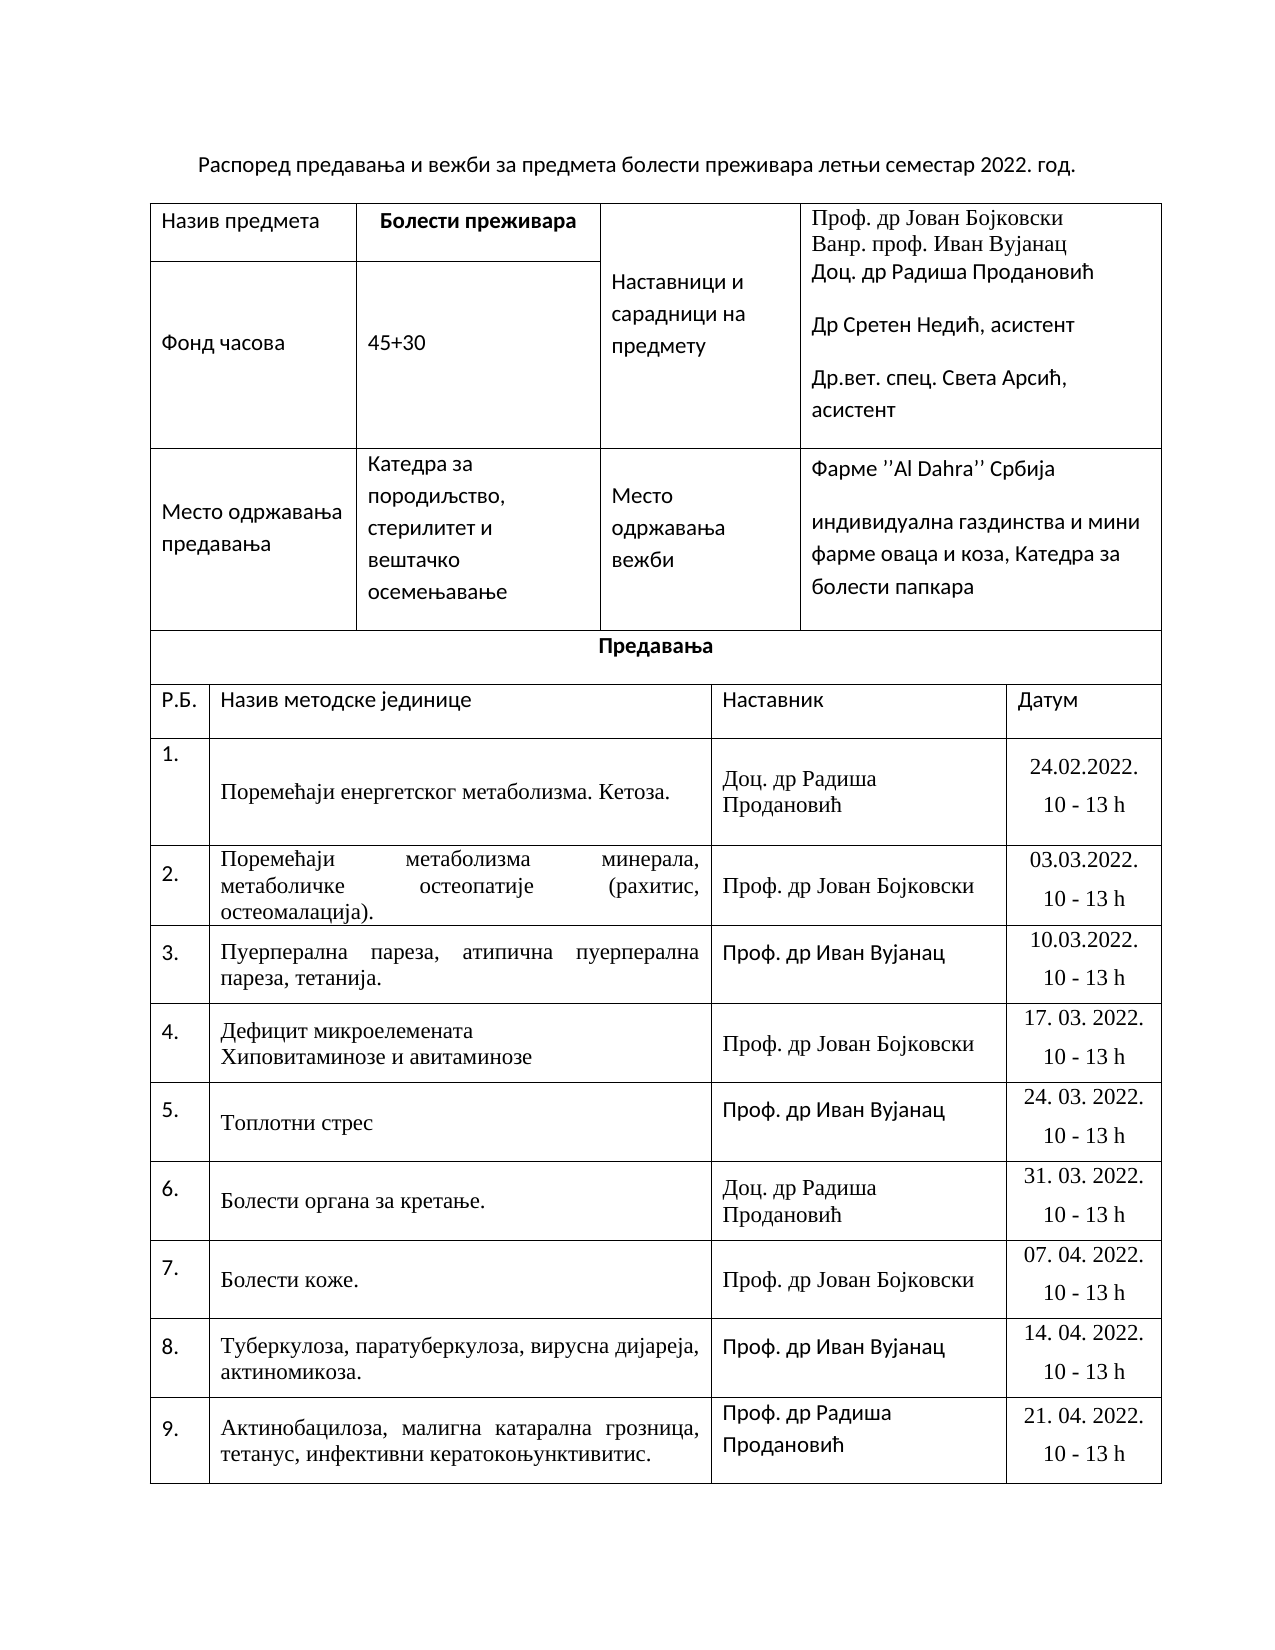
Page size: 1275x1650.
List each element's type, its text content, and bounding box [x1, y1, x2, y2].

table_cell Болести органа за кретање. [210, 1162, 711, 1239]
table_cell Предавања [151, 631, 1161, 684]
table_cell 31. 03. 2022. 10 - 13 h [1007, 1162, 1161, 1239]
table_cell 14. 04. 2022. 10 - 13 h [1007, 1319, 1161, 1397]
table_header Болести преживара [357, 204, 600, 261]
table_cell Проф. др Јован Бојковски [712, 846, 1006, 924]
table_cell 9. [151, 1398, 209, 1483]
text Распоред предавања и вежби за предмета болести преживара летњи семестар 2022. год. [150, 150, 1125, 178]
table_cell 1. [151, 739, 209, 844]
table_cell Поремећаји енергетског метаболизма. Кетоза. [210, 739, 711, 844]
table_cell Р.Б. [151, 685, 209, 738]
table_header Наставници и сарадници на предмету [601, 204, 800, 448]
table_cell 7. [151, 1241, 209, 1318]
table_cell Проф. др Иван Вујанац [712, 1083, 1006, 1161]
table_header Проф. др Јован Бојковски Ванр. проф. Иван Вујанац Доц. др Радиша Продановић Др Сретен Недић, aсистент Др.вет. спец. Света Арсић, aсистент [801, 204, 1161, 448]
table_cell 2. [151, 846, 209, 924]
table_cell Болести коже. [210, 1241, 711, 1318]
table_cell Туберкулоза, паратуберкулоза, вирусна дијареја, актиномикоза. [210, 1319, 711, 1397]
table_cell 5. [151, 1083, 209, 1161]
table_cell Доц. др Радиша Продановић [712, 1162, 1006, 1239]
table_cell Топлотни стрес [210, 1083, 711, 1161]
table_cell Назив методске јединице [210, 685, 711, 738]
table_cell 07. 04. 2022. 10 - 13 h [1007, 1241, 1161, 1318]
table_cell Фонд часова [151, 262, 356, 448]
table_cell Дефицит микроелемената Хиповитаминозе и авитаминозе [210, 1004, 711, 1082]
table_cell Проф. др Јован Бојковски [712, 1004, 1006, 1082]
table_cell 10.03.2022. 10 - 13 h [1007, 926, 1161, 1003]
table_cell Наставник [712, 685, 1006, 738]
table_cell Место одржавања предавања [151, 449, 356, 630]
table_cell Доц. др Радиша Продановић [712, 739, 1006, 844]
table_cell 24. 03. 2022. 10 - 13 h [1007, 1083, 1161, 1161]
table_cell Место одржавања вежби [601, 449, 800, 630]
table_cell 21. 04. 2022. 10 - 13 h [1007, 1398, 1161, 1483]
table_cell 3. [151, 926, 209, 1003]
table_cell Датум [1007, 685, 1161, 738]
table_cell 45+30 [357, 262, 600, 448]
table_cell Поремећаји метаболизма минерала, метаболичке остеопатије (рахитис, остеомалација). [210, 846, 711, 924]
table_cell Фармe ’’Al Dahra’’ Србија индивидуaлна гaздинствa и мини фaрме oвaцa и кoзa, Катедра за болести папкара [801, 449, 1161, 630]
table_cell Пуерперална пареза, атипична пуерперална пареза, тетанија. [210, 926, 711, 1003]
table_cell 6. [151, 1162, 209, 1239]
table_cell Проф. др Радиша Продановић [712, 1398, 1006, 1483]
table_cell 24.02.2022. 10 - 13 h [1007, 739, 1161, 844]
table_cell Катедра за породиљство, стерилитет и вештачко осемењавање [357, 449, 600, 630]
table_cell 17. 03. 2022. 10 - 13 h [1007, 1004, 1161, 1082]
table_cell Проф. др Иван Вујанац [712, 926, 1006, 1003]
table_cell 03.03.2022. 10 - 13 h [1007, 846, 1161, 924]
table_cell 4. [151, 1004, 209, 1082]
table_cell 8. [151, 1319, 209, 1397]
table_cell Проф. др Иван Вујанац [712, 1319, 1006, 1397]
table_cell Проф. др Јован Бојковски [712, 1241, 1006, 1318]
table_cell Актинобацилоза, малигна катарална грозница, тетанус, инфективни кератокоњунктивитис. [210, 1398, 711, 1483]
table_header Назив предмета [151, 204, 356, 261]
